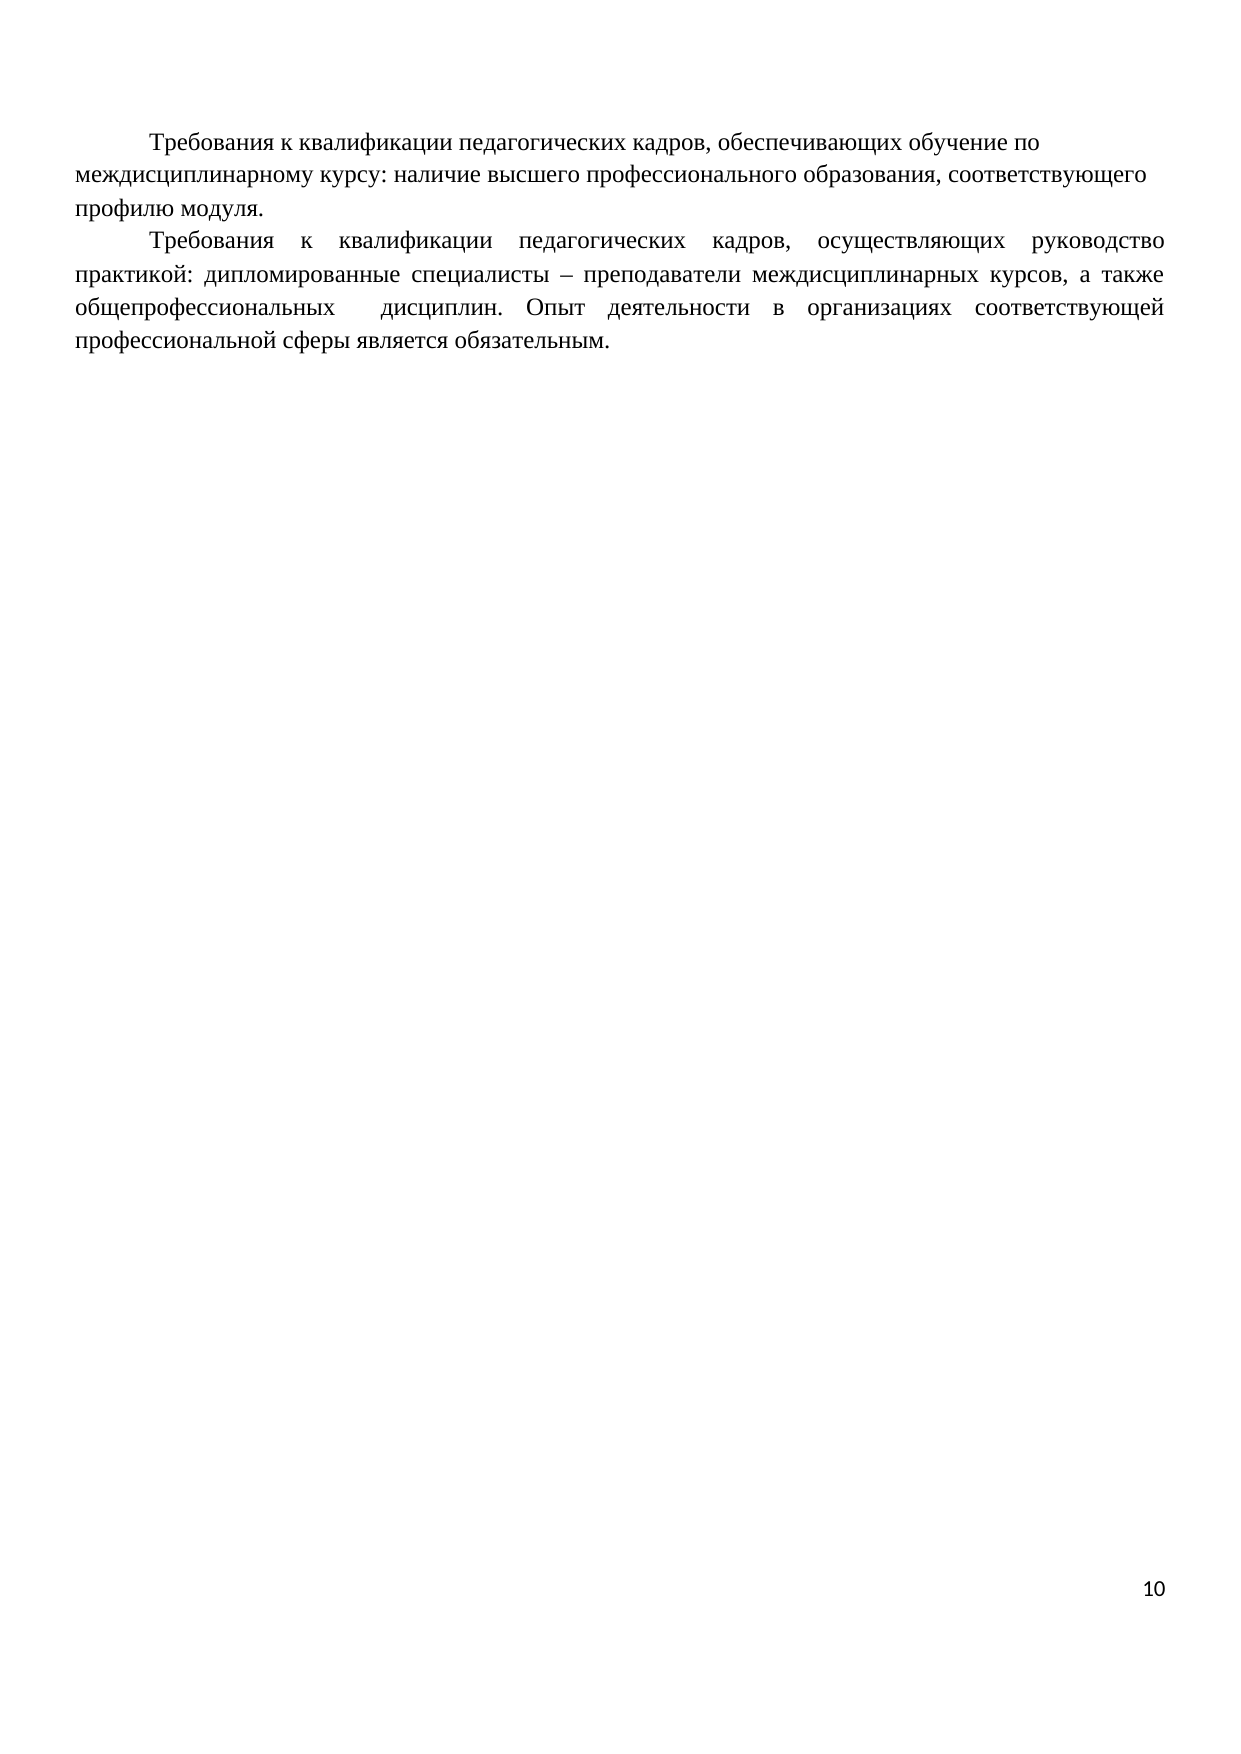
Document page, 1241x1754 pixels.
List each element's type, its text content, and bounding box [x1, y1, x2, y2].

text Требования к квалификации педагогических кадров, обеспечивающих обучение по междисциплинарному курсу: наличие высшего профессионального образования, соответствующего профилю модуля. [75, 127, 1165, 221]
text Требования к квалификации педагогических кадров, осуществляющих руководство практикой: дипломированные специалисты – преподаватели междисциплинарных курсов, а также общепрофессиональных дисциплин. Опыт деятельности в организациях соответствующей профессиональной сферы является обязательным. [75, 226, 1165, 353]
